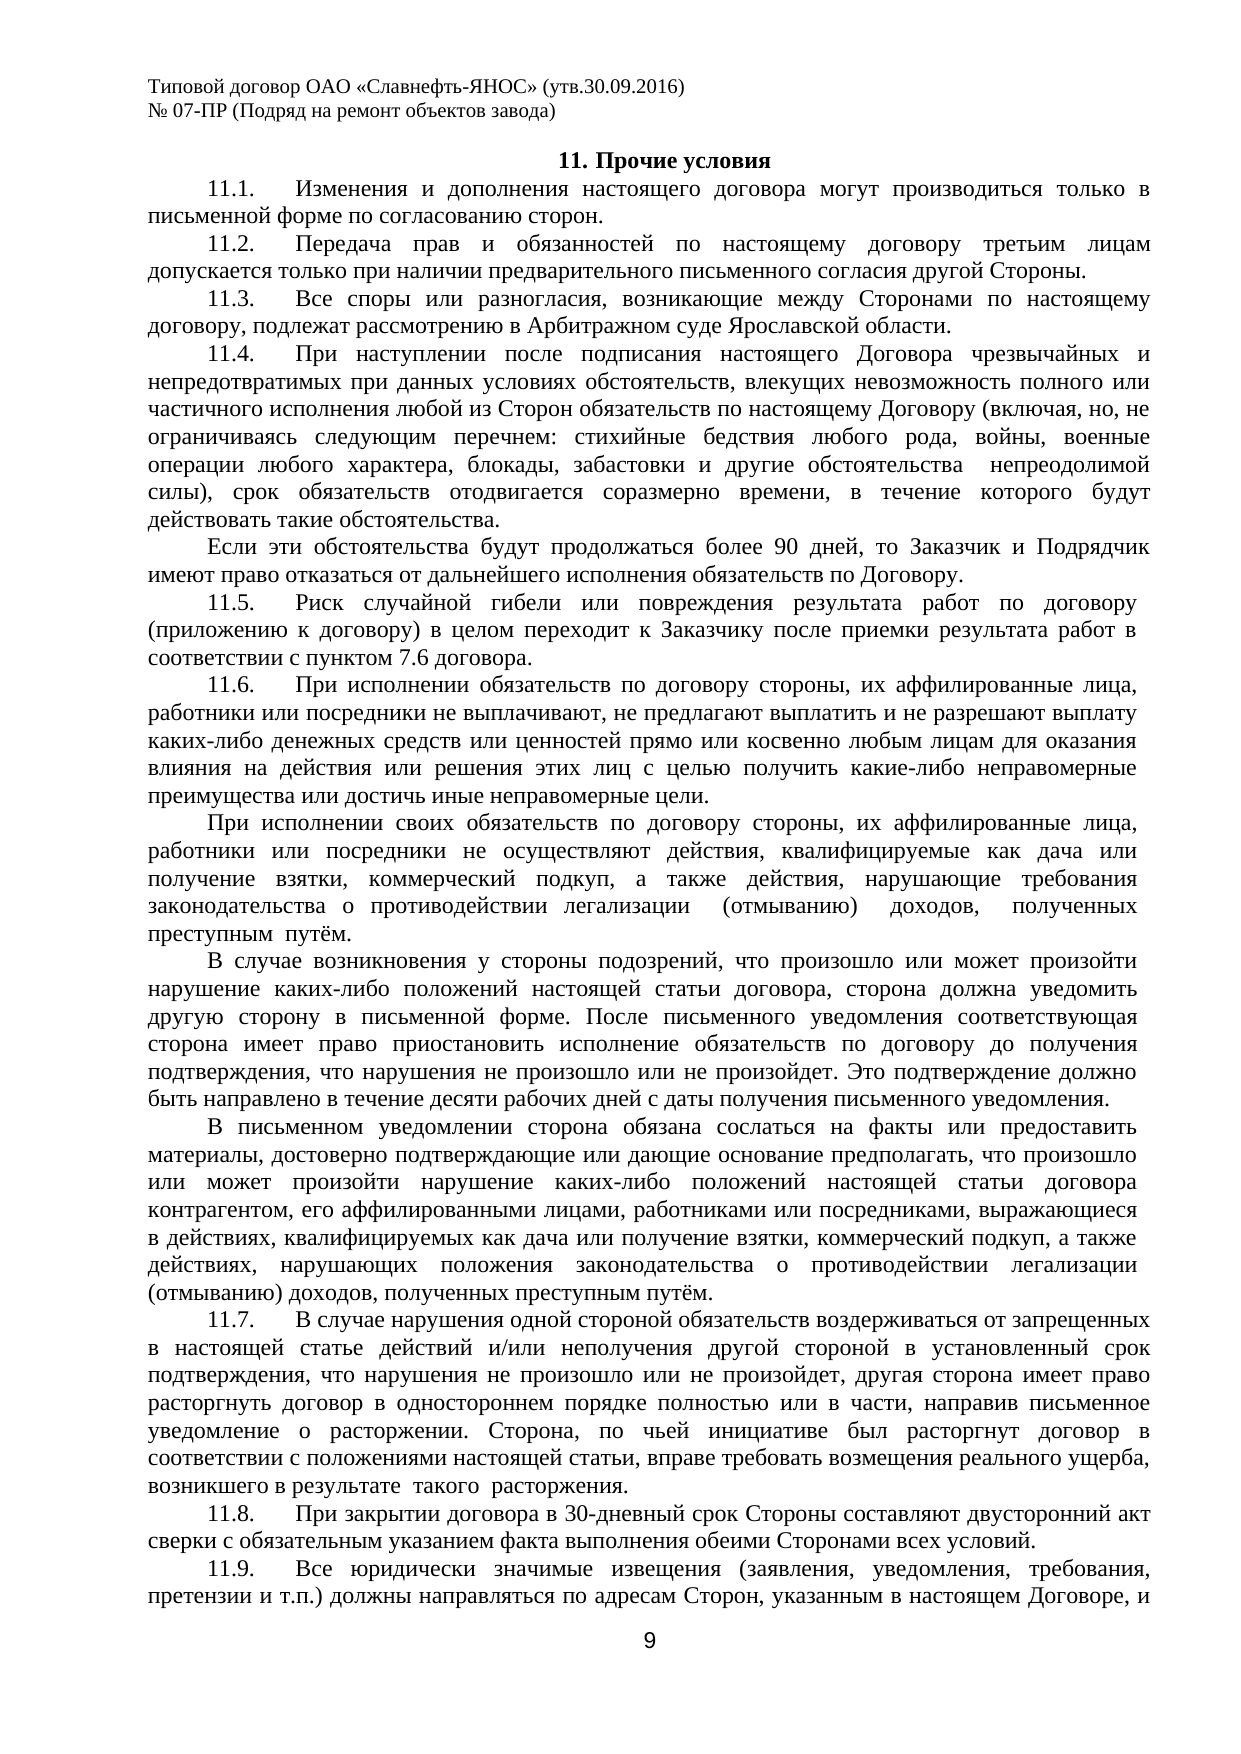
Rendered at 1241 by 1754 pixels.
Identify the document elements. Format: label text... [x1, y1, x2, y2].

list При наступлении после подписания настоящего Договора чрезвычайных и непредотвратимых при данных условиях обстоятельств, влекущих невозможность полного или частичного исполнения любой из Сторон обязательств по настоящему Договору (включая, но, не ограничиваясь следующим перечнем: стихийные бедствия любого рода, войны, военные операции любого характера, блокады, забастовки и другие обстоятельства непреодолимой силы), срок обязательств отодвигается соразмерно времени, в течение которого будут действовать такие обстоятельства. [148, 339, 1152, 532]
list В случае нарушения одной стороной обязательств воздерживаться от запрещенных в настоящей статье действий и/или неполучения другой стороной в установленный срок подтверждения, что нарушения не произошло или не произойдет, другая сторона имеет право расторгнуть договор в одностороннем порядке полностью или в части, направив письменное уведомление о расторжении. Сторона, по чьей инициативе был расторгнут договор в соответствии с положениями настоящей статьи, вправе требовать возмещения реального ущерба, возникшего в результате такого расторжения. [148, 1305, 1152, 1498]
list Передача прав и обязанностей по настоящему договору третьим лицам допускается только при наличии предварительного письменного согласия другой Стороны. [148, 229, 1152, 284]
list При исполнении обязательств по договору стороны, их аффилированные лица, работники или посредники не выплачивают, не предлагают выплатить и не разрешают выплату каких-либо денежных средств или ценностей прямо или косвенно любым лицам для оказания влияния на действия или решения этих лиц с целью получить какие-либо неправомерные преимущества или достичь иные неправомерные цели. [148, 670, 1139, 808]
list При закрытии договора в 30-дневный срок Стороны составляют двусторонний акт сверки с обязательным указанием факта выполнения обеими Сторонами всех условий. [148, 1498, 1152, 1554]
text Если эти обстоятельства будут продолжаться более 90 дней, то Заказчик и Подрядчик имеют право отказаться от дальнейшего исполнения обязательств по Договору. [148, 532, 1152, 588]
list В письменном уведомлении сторона обязана сослаться на факты или предоставить материалы, достоверно подтверждающие или дающие основание предполагать, что произошло или может произойти нарушение каких-либо положений настоящей статьи договора контрагентом, его аффилированными лицами, работниками или посредниками, выражающиеся в действиях, квалифицируемых как дача или получение взятки, коммерческий подкуп, а также действиях, нарушающих положения законодательства о противодействии легализации (отмыванию) доходов, полученных преступным путём. [148, 1112, 1139, 1305]
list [148, 1554, 1152, 1609]
list При исполнении своих обязательств по договору стороны, их аффилированные лица, работники или посредники не осуществляют действия, квалифицируемые как дача или получение взятки, коммерческий подкуп, а также действия, нарушающие требования законодательства о противодействии легализации (отмыванию) доходов, полученных преступным путём. [148, 808, 1139, 946]
list Все споры или разногласия, возникающие между Сторонами по настоящему договору, подлежат рассмотрению в Арбитражном суде Ярославской области. [148, 284, 1152, 339]
list Риск случайной гибели или повреждения результата работ по договору (приложению к договору) в целом переходит к Заказчику после приемки результата работ в соответствии с пунктом 7.6 договора. [148, 588, 1139, 670]
list В случае возникновения у стороны подозрений, что произошло или может произойти нарушение каких-либо положений настоящей статьи договора, сторона должна уведомить другую сторону в письменной форме. После письменного уведомления соответствующая сторона имеет право приостановить исполнение обязательств по договору до получения подтверждения, что нарушения не произошло или не произойдет. Это подтверждение должно быть направлено в течение десяти рабочих дней с даты получения письменного уведомления. [148, 946, 1139, 1112]
list Изменения и дополнения настоящего договора могут производиться только в письменной форме по согласованию сторон. [148, 173, 1152, 229]
list Прочие условия [177, 146, 1152, 173]
